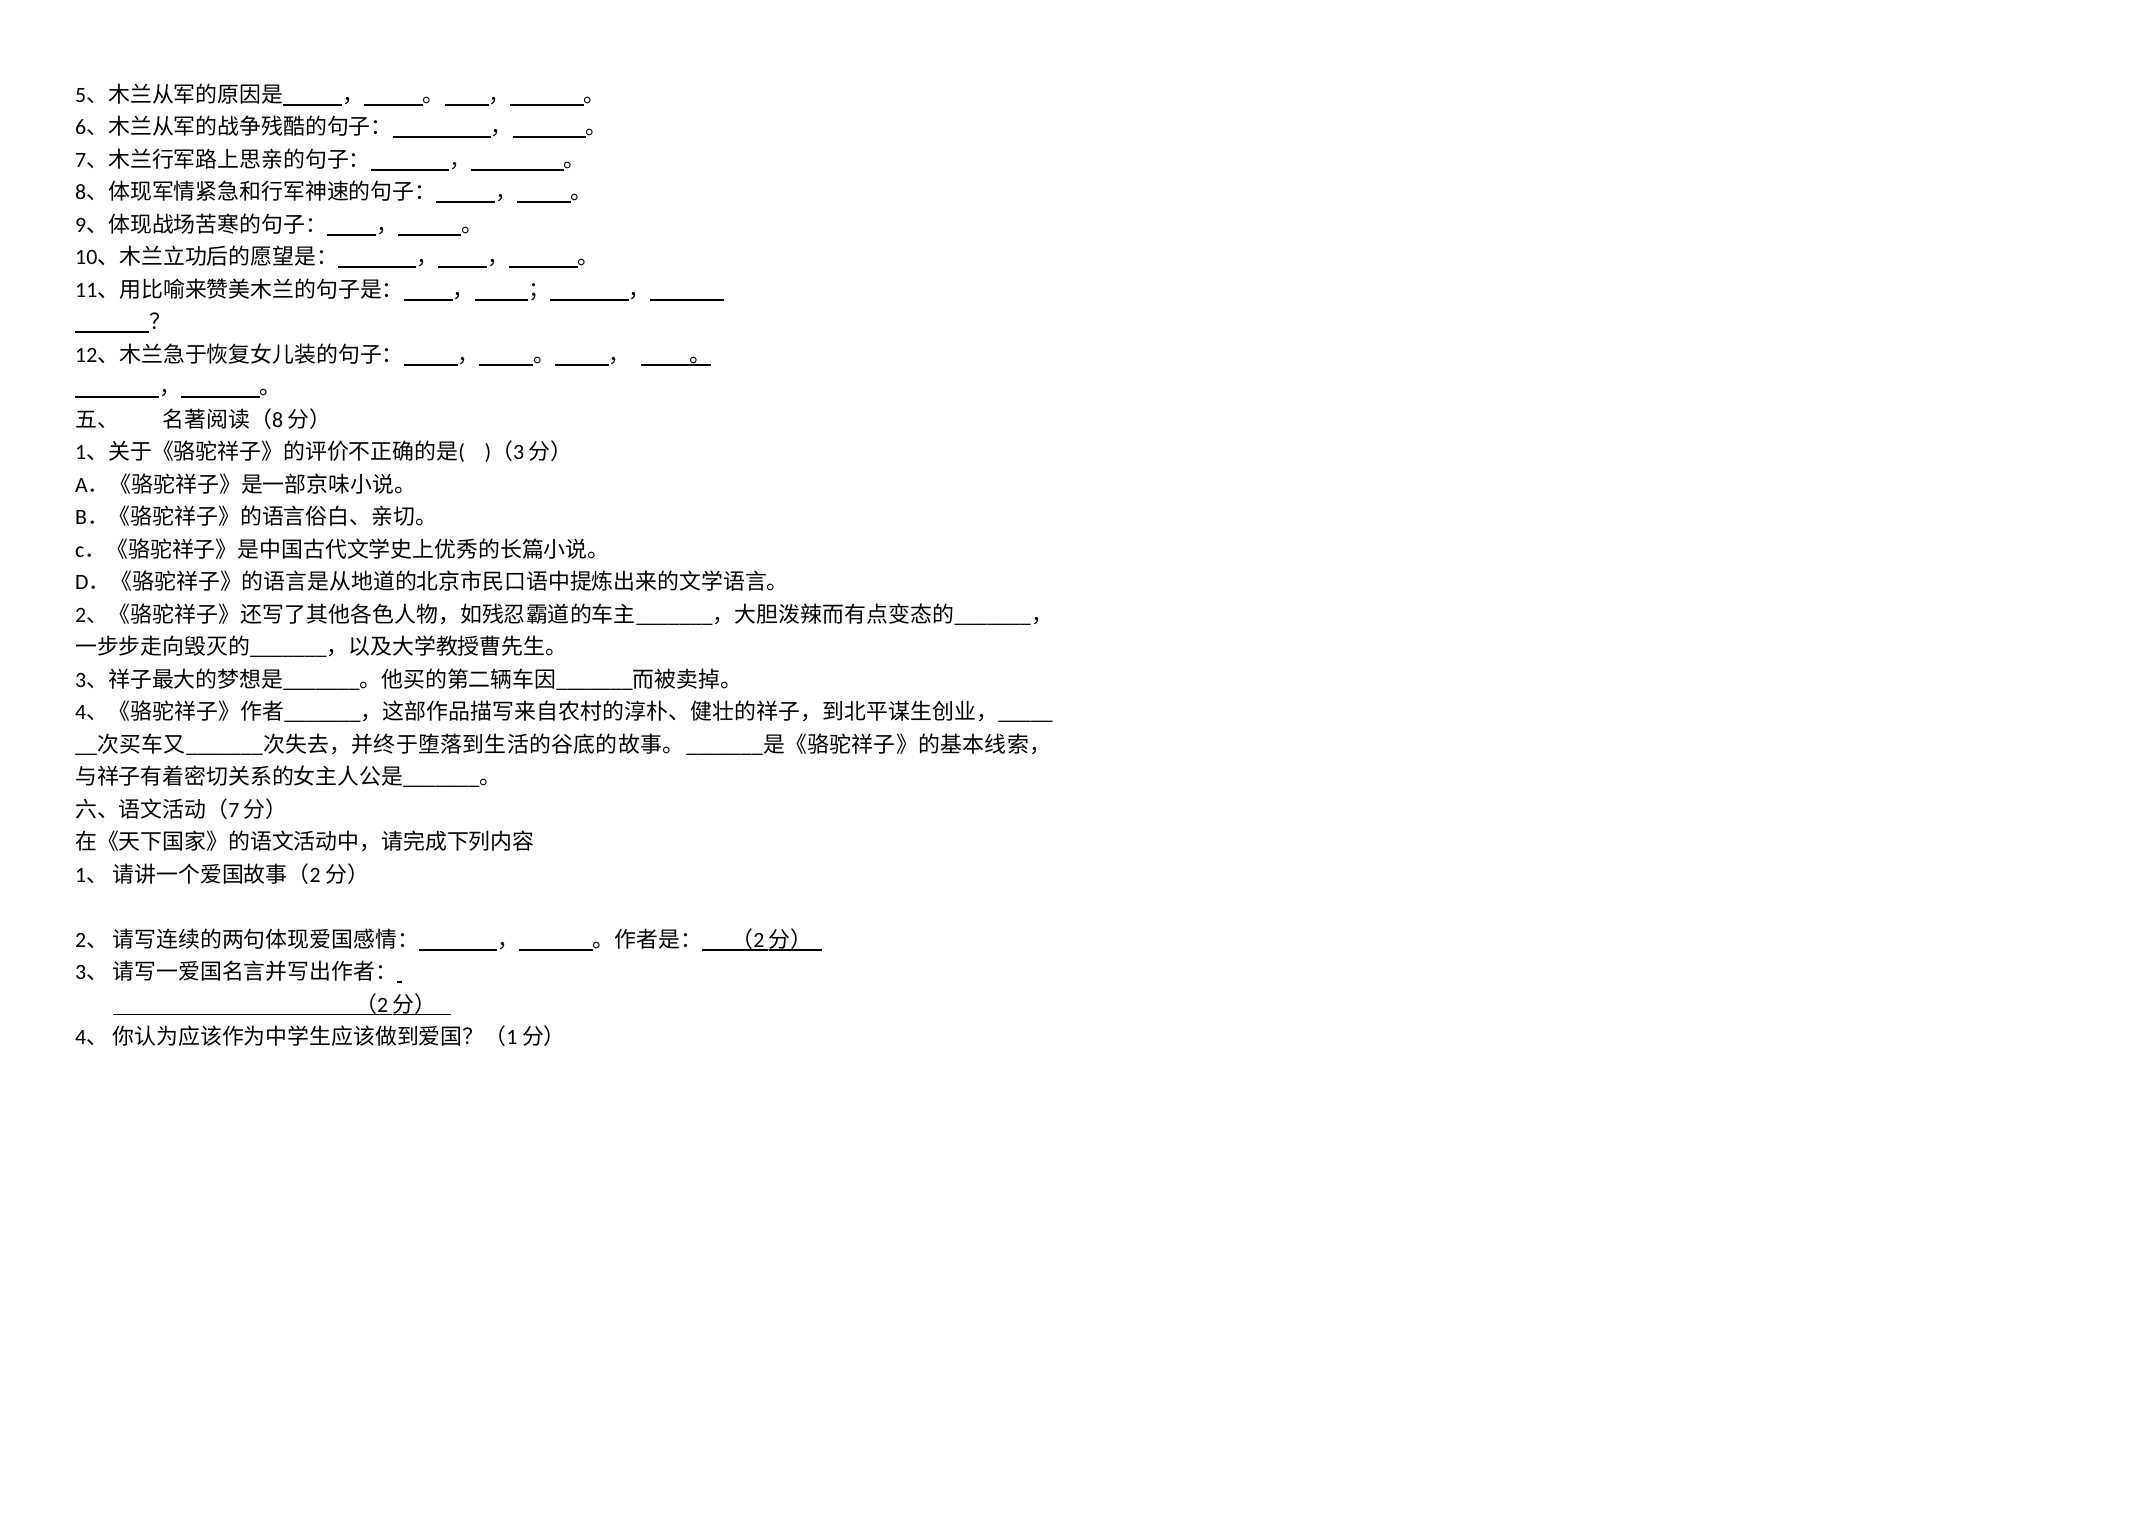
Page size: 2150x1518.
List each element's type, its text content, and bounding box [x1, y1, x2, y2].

list 请写连续的两句体现爱国感情： ， 。作者是： （2分） [75, 921, 1053, 954]
text 9、体现战场苦寒的句子： ， 。 [75, 206, 1053, 239]
text 3、祥子最大的梦想是_______。他买的第二辆车因_______而被卖掉。 [75, 661, 1053, 694]
text ？ [75, 304, 1053, 336]
text 1、关于《骆驼祥子》的评价不正确的是( )（3分） [75, 434, 1053, 466]
text 7、木兰行军路上思亲的句子： ， 。 [75, 141, 1053, 174]
text 在《天下国家》的语文活动中，请完成下列内容 [75, 824, 1053, 856]
text 5、木兰从军的原因是 ， 。 ， 。 [75, 76, 1053, 109]
list （2分） [112, 986, 1053, 1019]
list 请讲一个爱国故事（2分） [75, 856, 1053, 889]
list 请写一爱国名言并写出作者： [75, 954, 1053, 986]
text c．《骆驼祥子》是中国古代文学史上优秀的长篇小说。 [75, 531, 1053, 564]
list 你认为应该作为中学生应该做到爱国？（1分） [75, 1019, 1053, 1051]
text 2、《骆驼祥子》还写了其他各色人物，如残忍霸道的车主_______，大胆泼辣而有点变态的_______，一步步走向毁灭的_______，以及大学教授曹先生。 [75, 596, 1053, 661]
list 名著阅读（8分） [75, 401, 1053, 434]
text 10、木兰立功后的愿望是： ， ， 。 [75, 239, 1053, 271]
text D．《骆驼祥子》的语言是从地道的北京市民口语中提炼出来的文学语言。 [75, 564, 1053, 596]
text 六、语文活动（7分） [75, 791, 1053, 824]
text A．《骆驼祥子》是一部京味小说。 [75, 466, 1053, 499]
text 11、用比喻来赞美木兰的句子是： ， ； ， [75, 271, 1053, 304]
text B．《骆驼祥子》的语言俗白、亲切。 [75, 499, 1053, 531]
text ， 。 [75, 369, 1053, 401]
text 6、木兰从军的战争残酷的句子： ， 。 [75, 109, 1053, 141]
text 8、体现军情紧急和行军神速的句子： ， 。 [75, 174, 1053, 206]
text 12、木兰急于恢复女儿装的句子： ， 。 ， 。 [75, 336, 1053, 369]
text 4、《骆驼祥子》作者_______，这部作品描写来自农村的淳朴、健壮的祥子，到北平谋生创业，_______次买车又_______次失去，并终于堕落到生活的谷底的故事。_______是《骆驼祥子》的基本线索，与祥子有着密切关系的女主人公是_______。 [75, 694, 1053, 791]
